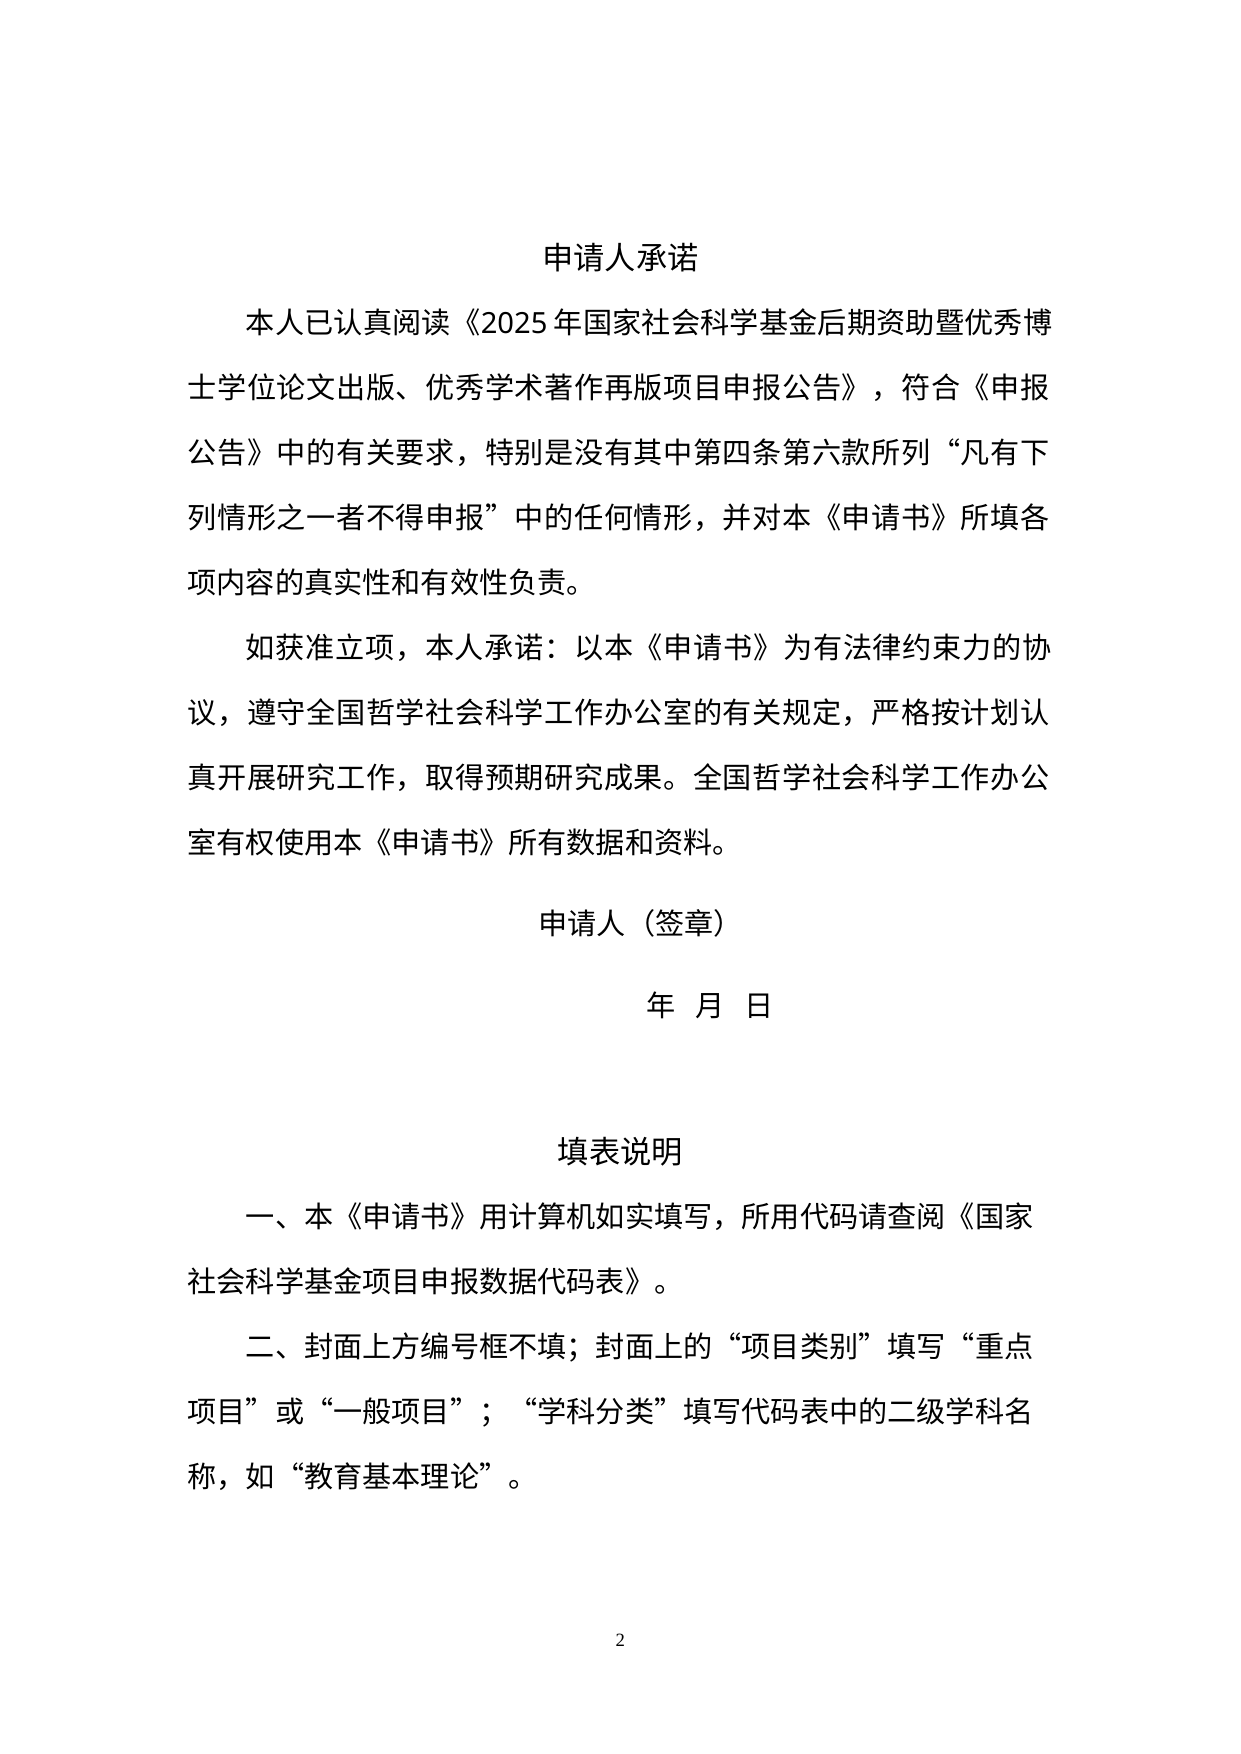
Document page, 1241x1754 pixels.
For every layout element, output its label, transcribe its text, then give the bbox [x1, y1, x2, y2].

text 本人已认真阅读《2025年国家社会科学基金后期资助暨优秀博士学位论文出版、优秀学术著作再版项目申报公告》，符合《申报公告》中的有关要求，特别是没有其中第四条第六款所列“凡有下列情形之一者不得申报”中的任何情形，并对本《申请书》所填各项内容的真实性和有效性负责。 [187, 288, 1053, 613]
text 一、本《申请书》用计算机如实填写，所用代码请查阅《国家社会科学基金项目申报数据代码表》。 [187, 1182, 1053, 1312]
text 申请人承诺 [187, 223, 1053, 288]
text 二、封面上方编号框不填；封面上的“项目类别”填写“重点项目”或“一般项目”；“学科分类”填写代码表中的二级学科名称，如“教育基本理论”。 [187, 1312, 1053, 1507]
text 年 月 日 [187, 971, 959, 1036]
text 申请人（签章） [187, 889, 866, 954]
text 如获准立项，本人承诺：以本《申请书》为有法律约束力的协议，遵守全国哲学社会科学工作办公室的有关规定，严格按计划认真开展研究工作，取得预期研究成果。全国哲学社会科学工作办公室有权使用本《申请书》所有数据和资料。 [187, 613, 1053, 873]
text 填表说明 [187, 1117, 1053, 1182]
